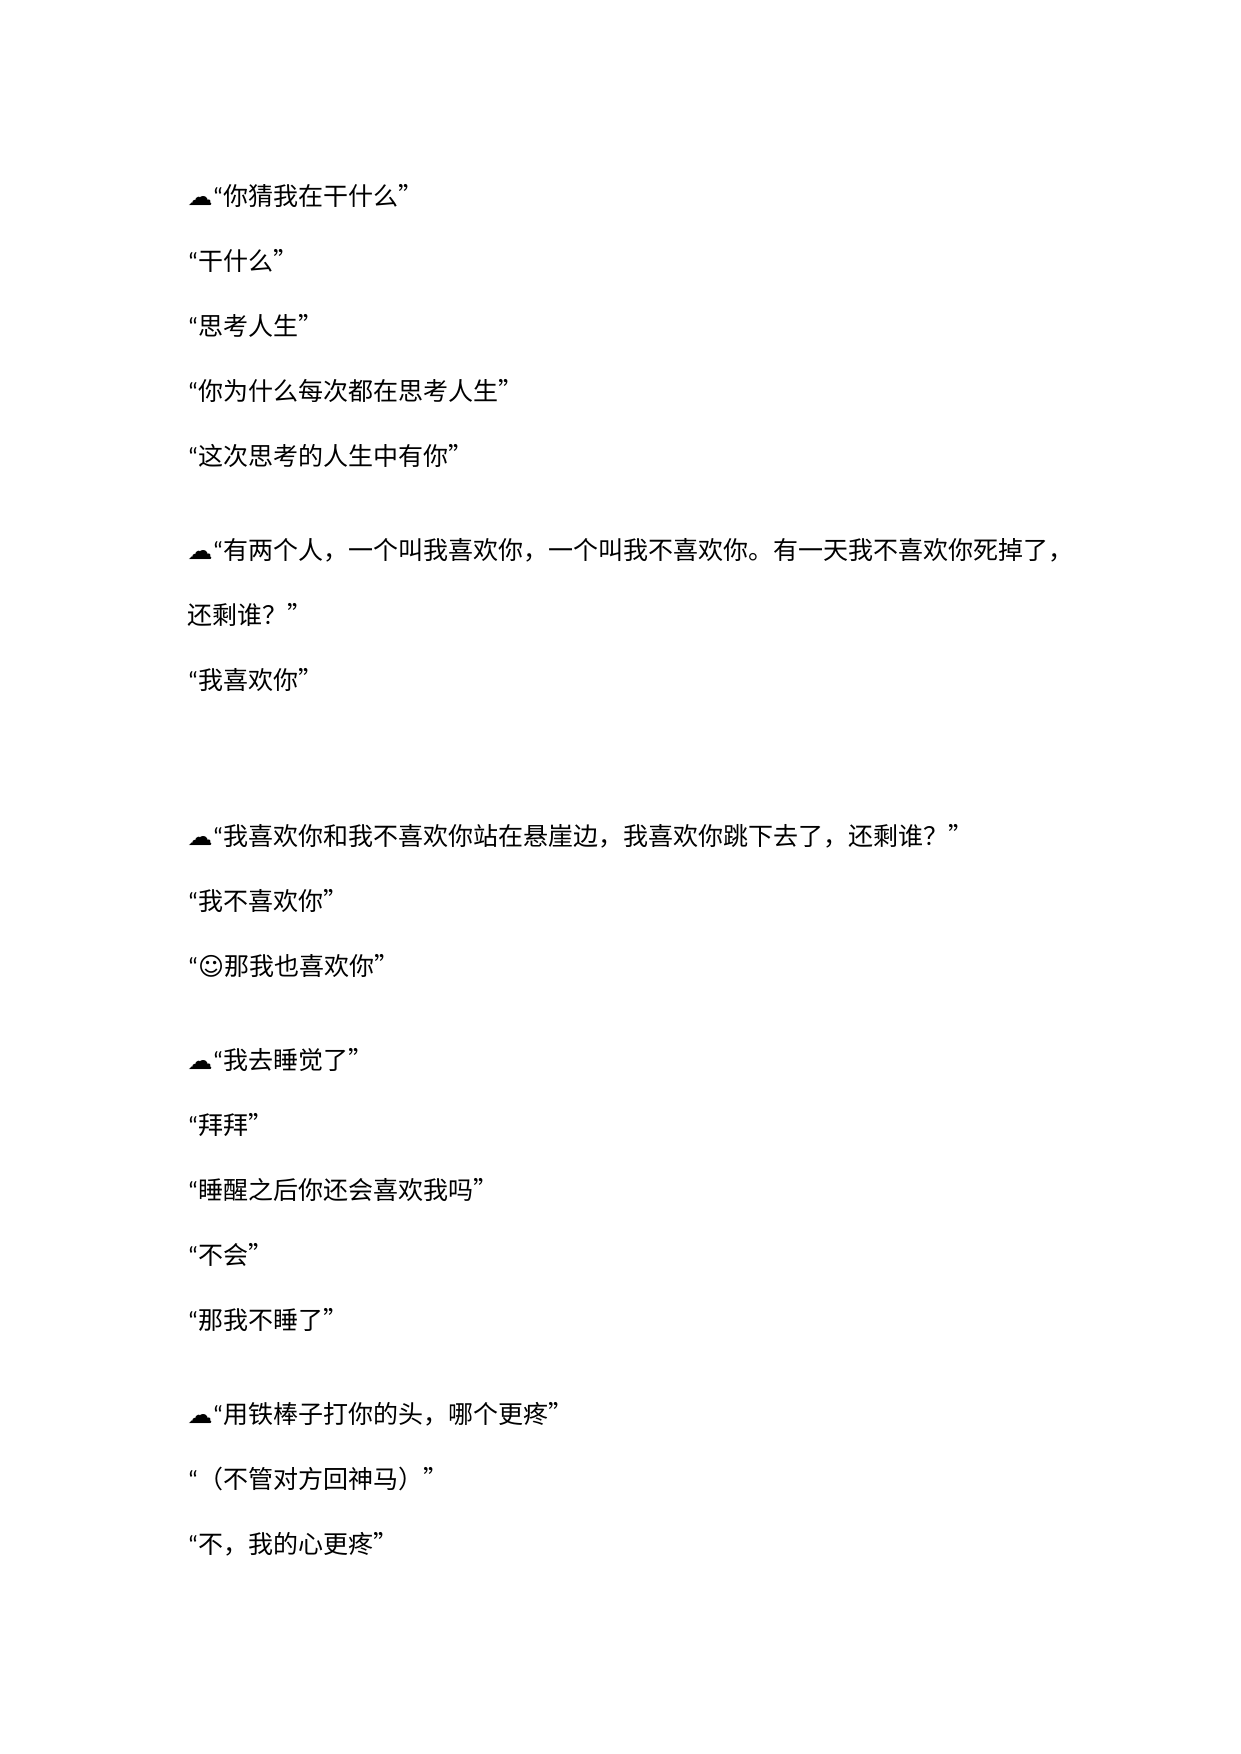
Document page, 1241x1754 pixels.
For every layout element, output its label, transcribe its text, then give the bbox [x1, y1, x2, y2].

text ☁“我去睡觉了” “拜拜” “睡醒之后你还会喜欢我吗” “不会” “那我不睡了” [187, 1026, 1053, 1351]
text ☁“你猜我在干什么” “干什么” “思考人生” “你为什么每次都在思考人生” “这次思考的人生中有你” [187, 162, 1053, 487]
text ☁“我喜欢你和我不喜欢你站在悬崖边，我喜欢你跳下去了，还剩谁？” “我不喜欢你” “☺那我也喜欢你” [187, 802, 1053, 997]
text ☁“有两个人，一个叫我喜欢你，一个叫我不喜欢你。有一天我不喜欢你死掉了，还剩谁？” “我喜欢你” [187, 516, 1053, 711]
text ☁“用铁棒子打你的头，哪个更疼” “（不管对方回神马）” “不，我的心更疼” [187, 1380, 1053, 1575]
